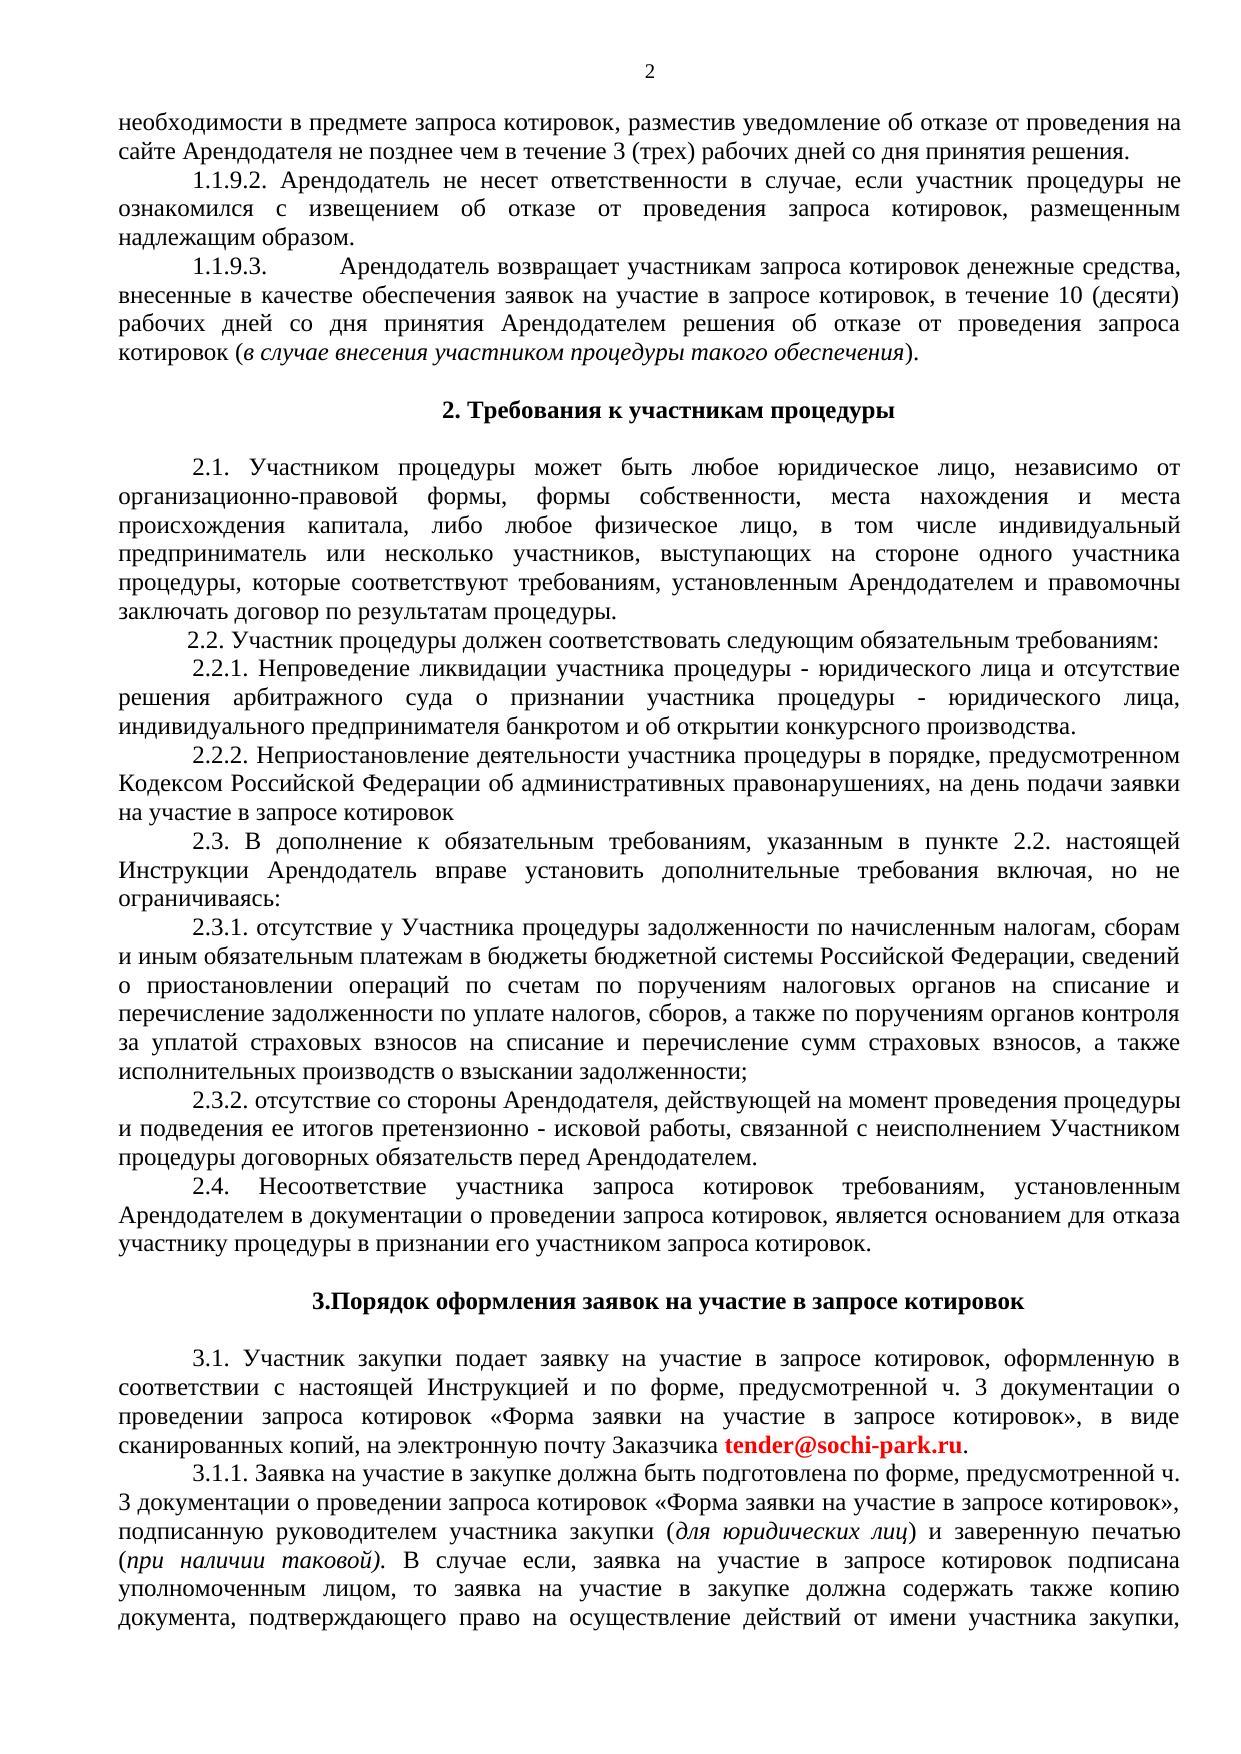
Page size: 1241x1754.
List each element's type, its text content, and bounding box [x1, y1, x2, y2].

text 2.4. Несоответствие участника запроса котировок требованиям, установленным Арендодателем в документации о проведении запроса котировок, является основанием для отказа участнику процедуры в признании его участником запроса котировок. [118, 1171, 1181, 1257]
text 2.1. Участником процедуры может быть любое юридическое лицо, независимо от организационно-правовой формы, формы собственности, места нахождения и места происхождения капитала, либо любое физическое лицо, в том числе индивидуальный предприниматель или несколько участников, выступающих на стороне одного участника процедуры, которые соответствуют требованиям, установленным Арендодателем и правомочны заключать договор по результатам процедуры. [118, 452, 1181, 625]
text 2.3.2. отсутствие со стороны Арендодателя, действующей на момент проведения процедуры и подведения ее итогов претензионно - исковой работы, связанной с неисполнением Участником процедуры договорных обязательств перед Арендодателем. [118, 1085, 1181, 1171]
text 2.3.1. отсутствие у Участника процедуры задолженности по начисленным налогам, сборам и иным обязательным платежам в бюджеты бюджетной системы Российской Федерации, сведений о приостановлении операций по счетам по поручениям налоговых органов на списание и перечисление задолженности по уплате налогов, сборов, а также по поручениям органов контроля за уплатой страховых взносов на списание и перечисление сумм страховых взносов, а также исполнительных производств о взыскании задолженности; [118, 912, 1181, 1085]
text 1.1.9.2. Арендодатель не несет ответственности в случае, если участник процедуры не ознакомился с извещением об отказе от проведения запроса котировок, размещенным надлежащим образом. [118, 165, 1181, 251]
text 2.2. Участник процедуры должен соответствовать следующим обязательным требованиям: [118, 625, 1181, 653]
text 2.3. В дополнение к обязательным требованиям, указанным в пункте 2.2. настоящей Инструкции Арендодатель вправе установить дополнительные требования включая, но не ограничиваясь: [118, 826, 1181, 912]
text 2.2.1. Непроведение ликвидации участника процедуры - юридического лица и отсутствие решения арбитражного суда о признании участника процедуры - юридического лица, индивидуального предпринимателя банкротом и об открытии конкурсного производства. [118, 653, 1181, 740]
text 2.2.2. Неприостановление деятельности участника процедуры в порядке, предусмотренном Кодексом Российской Федерации об административных правонарушениях, на день подачи заявки на участие в запросе котировок [118, 740, 1181, 826]
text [118, 1458, 1181, 1631]
list 1.1.9.3. Арендодатель возвращает участникам запроса котировок денежные средства, внесенные в качестве обеспечения заявок на участие в запросе котировок, в течение 10 (десяти) рабочих дней со дня принятия Арендодателем решения об отказе от проведения запроса котировок (в случае внесения участником процедуры такого обеспечения). [118, 251, 1181, 366]
text 3.1. Участник закупки подает заявку на участие в запросе котировок, оформленную в соответствии с настоящей Инструкцией и по форме, предусмотренной ч. 3 документации о проведении запроса котировок «Форма заявки на участие в запросе котировок», в виде сканированных копий, на электронную почту Заказчика tender@sochi-park.ru. [118, 1343, 1181, 1458]
text 3.Порядок оформления заявок на участие в запросе котировок [156, 1286, 1181, 1315]
text 2. Требования к участникам процедуры [156, 395, 1181, 423]
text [118, 107, 1181, 165]
